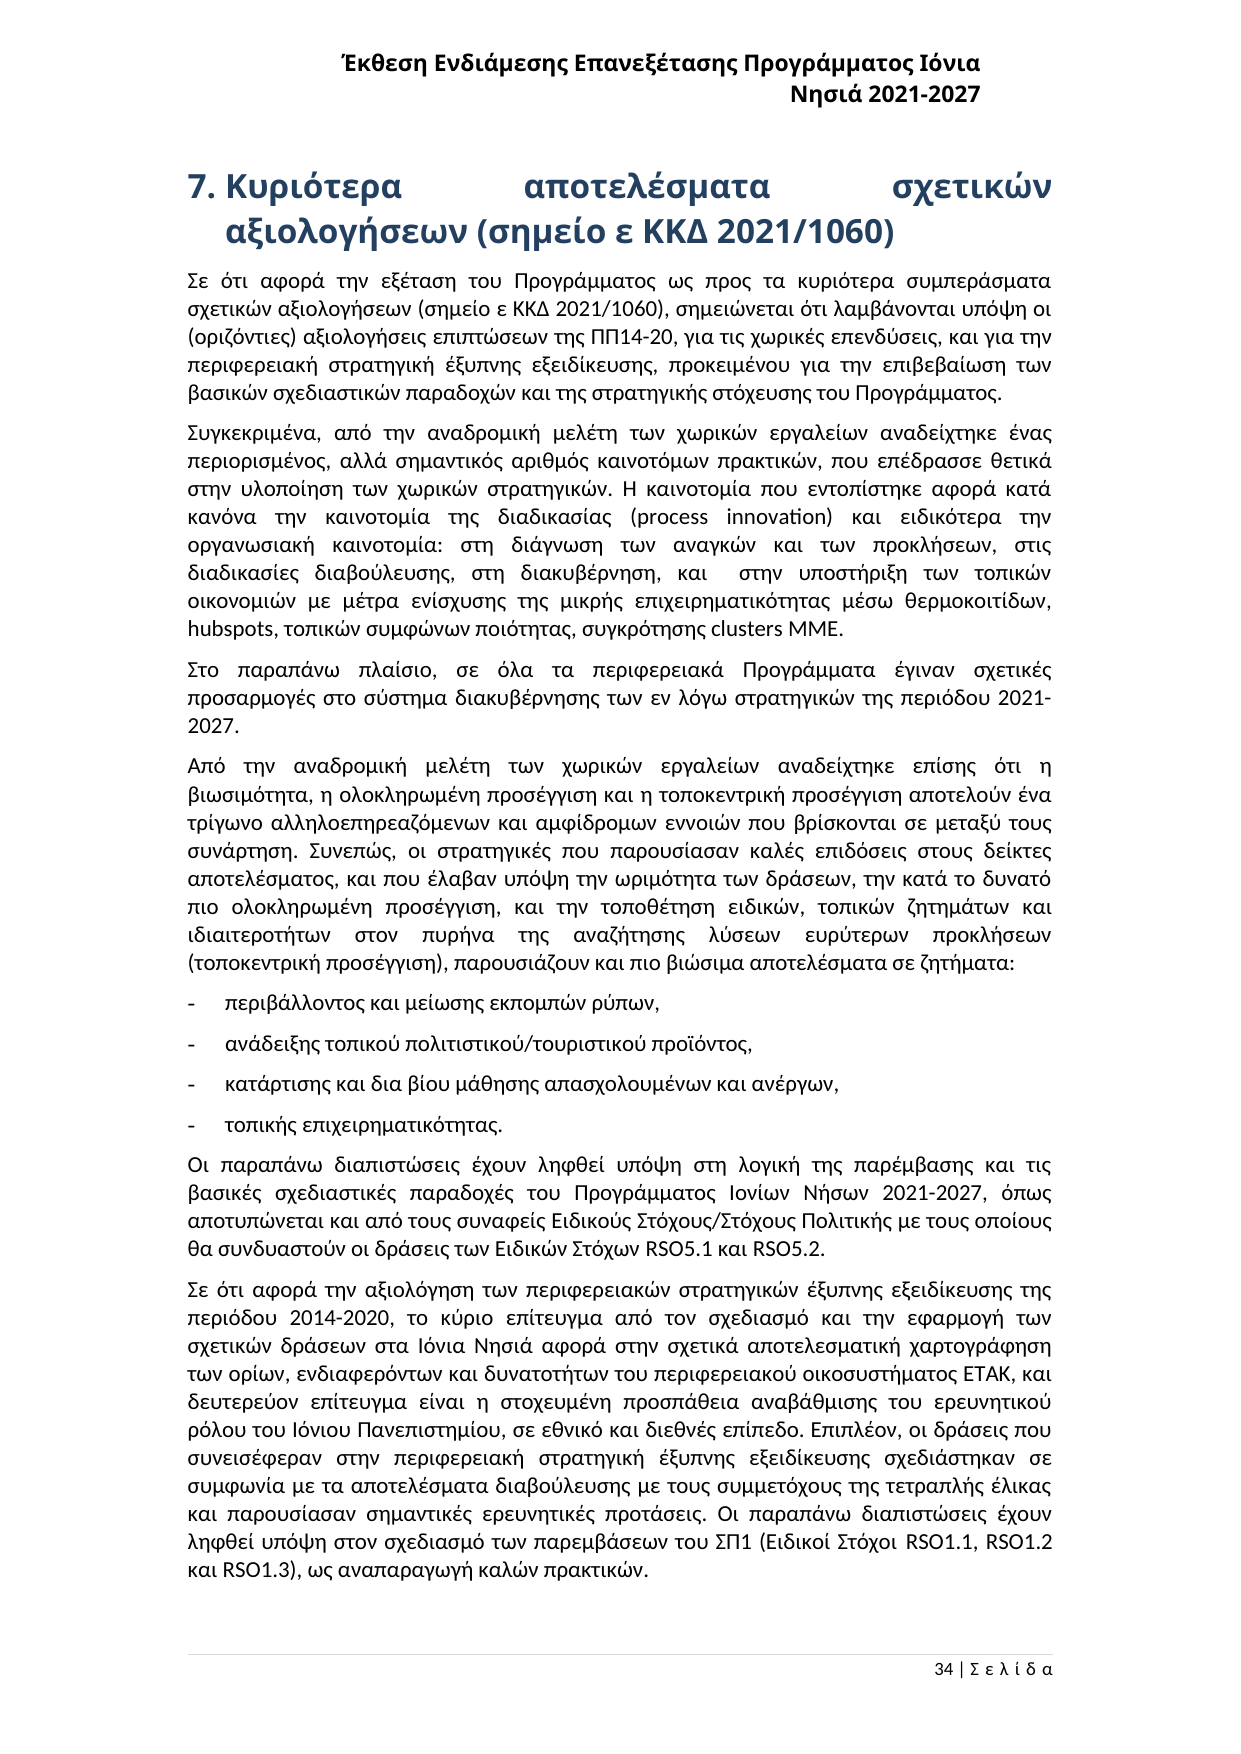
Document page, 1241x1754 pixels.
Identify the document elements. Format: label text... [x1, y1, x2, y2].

list τοπικής επιχειρηματικότητας. [187, 1110, 1053, 1138]
text Σε ότι αφορά την εξέταση του Προγράμματος ως προς τα κυριότερα συμπεράσματα σχετικών αξιολογήσεων (σημείο ε ΚΚΔ 2021/1060), σημειώνεται ότι λαμβάνονται υπόψη οι (οριζόντιες) αξιολογήσεις επιπτώσεων της ΠΠ14-20, για τις χωρικές επενδύσεις, και για την περιφερειακή στρατηγική έξυπνης εξειδίκευσης, προκειμένου για την επιβεβαίωση των βασικών σχεδιαστικών παραδοχών και της στρατηγικής στόχευσης του Προγράμματος. [187, 266, 1053, 406]
text Από την αναδρομική μελέτη των χωρικών εργαλείων αναδείχτηκε επίσης ότι η βιωσιμότητα, η ολοκληρωμένη προσέγγιση και η τοποκεντρική προσέγγιση αποτελούν ένα τρίγωνο αλληλοεπηρεαζόμενων και αμφίδρομων εννοιών που βρίσκονται σε μεταξύ τους συνάρτηση. Συνεπώς, οι στρατηγικές που παρουσίασαν καλές επιδόσεις στους δείκτες αποτελέσματος, και που έλαβαν υπόψη την ωριμότητα των δράσεων, την κατά το δυνατό πιο ολοκληρωμένη προσέγγιση, και την τοποθέτηση ειδικών, τοπικών ζητημάτων και ιδιαιτεροτήτων στον πυρήνα της αναζήτησης λύσεων ευρύτερων προκλήσεων (τοποκεντρική προσέγγιση), παρουσιάζουν και πιο βιώσιμα αποτελέσματα σε ζητήματα: [187, 752, 1053, 976]
text Οι παραπάνω διαπιστώσεις έχουν ληφθεί υπόψη στη λογική της παρέμβασης και τις βασικές σχεδιαστικές παραδοχές του Προγράμματος Ιονίων Νήσων 2021-2027, όπως αποτυπώνεται και από τους συναφείς Ειδικούς Στόχους/Στόχους Πολιτικής με τους οποίους θα συνδυαστούν οι δράσεις των Ειδικών Στόχων RSO5.1 και RSO5.2. [187, 1150, 1053, 1262]
list περιβάλλοντος και μείωσης εκπομπών ρύπων, [187, 988, 1053, 1016]
text Στο παραπάνω πλαίσιο, σε όλα τα περιφερειακά Προγράμματα έγιναν σχετικές προσαρμογές στο σύστημα διακυβέρνησης των εν λόγω στρατηγικών της περιόδου 2021-2027. [187, 655, 1053, 739]
text Σε ότι αφορά την αξιολόγηση των περιφερειακών στρατηγικών έξυπνης εξειδίκευσης της περιόδου 2014-2020, το κύριο επίτευγμα από τον σχεδιασμό και την εφαρμογή των σχετικών δράσεων στα Ιόνια Νησιά αφορά στην σχετικά αποτελεσματική χαρτογράφηση των ορίων, ενδιαφερόντων και δυνατοτήτων του περιφερειακού οικοσυστήματος ΕΤΑΚ, και δευτερεύον επίτευγμα είναι η στοχευμένη προσπάθεια αναβάθμισης του ερευνητικού ρόλου του Ιόνιου Πανεπιστημίου, σε εθνικό και διεθνές επίπεδο. Επιπλέον, οι δράσεις που συνεισέφεραν στην περιφερειακή στρατηγική έξυπνης εξειδίκευσης σχεδιάστηκαν σε συμφωνία με τα αποτελέσματα διαβούλευσης με τους συμμετόχους της τετραπλής έλικας και παρουσίασαν σημαντικές ερευνητικές προτάσεις. Οι παραπάνω διαπιστώσεις έχουν ληφθεί υπόψη στον σχεδιασμό των παρεμβάσεων του ΣΠ1 (Ειδικοί Στόχοι RSO1.1, RSO1.2 και RSO1.3), ως αναπαραγωγή καλών πρακτικών. [187, 1275, 1053, 1583]
text Συγκεκριμένα, από την αναδρομική μελέτη των χωρικών εργαλείων αναδείχτηκε ένας περιορισμένος, αλλά σημαντικός αριθμός καινοτόμων πρακτικών, που επέδρασσε θετικά στην υλοποίηση των χωρικών στρατηγικών. Η καινοτομία που εντοπίστηκε αφορά κατά κανόνα την καινοτομία της διαδικασίας (process innovation) και ειδικότερα την οργανωσιακή καινοτομία: στη διάγνωση των αναγκών και των προκλήσεων, στις διαδικασίες διαβούλευσης, στη διακυβέρνηση, και στην υποστήριξη των τοπικών οικονομιών με μέτρα ενίσχυσης της μικρής επιχειρηματικότητας μέσω θερμοκοιτίδων, hubspots, τοπικών συμφώνων ποιότητας, συγκρότησης clusters ΜΜΕ. [187, 418, 1053, 643]
subtitle Κυριότερα αποτελέσματα σχετικών αξιολογήσεων (σημείο ε ΚΚΔ 2021/1060) [187, 162, 1053, 253]
list κατάρτισης και δια βίου μάθησης απασχολουμένων και ανέργων, [187, 1069, 1053, 1097]
list ανάδειξης τοπικού πολιτιστικού/τουριστικού προϊόντος, [187, 1029, 1053, 1057]
